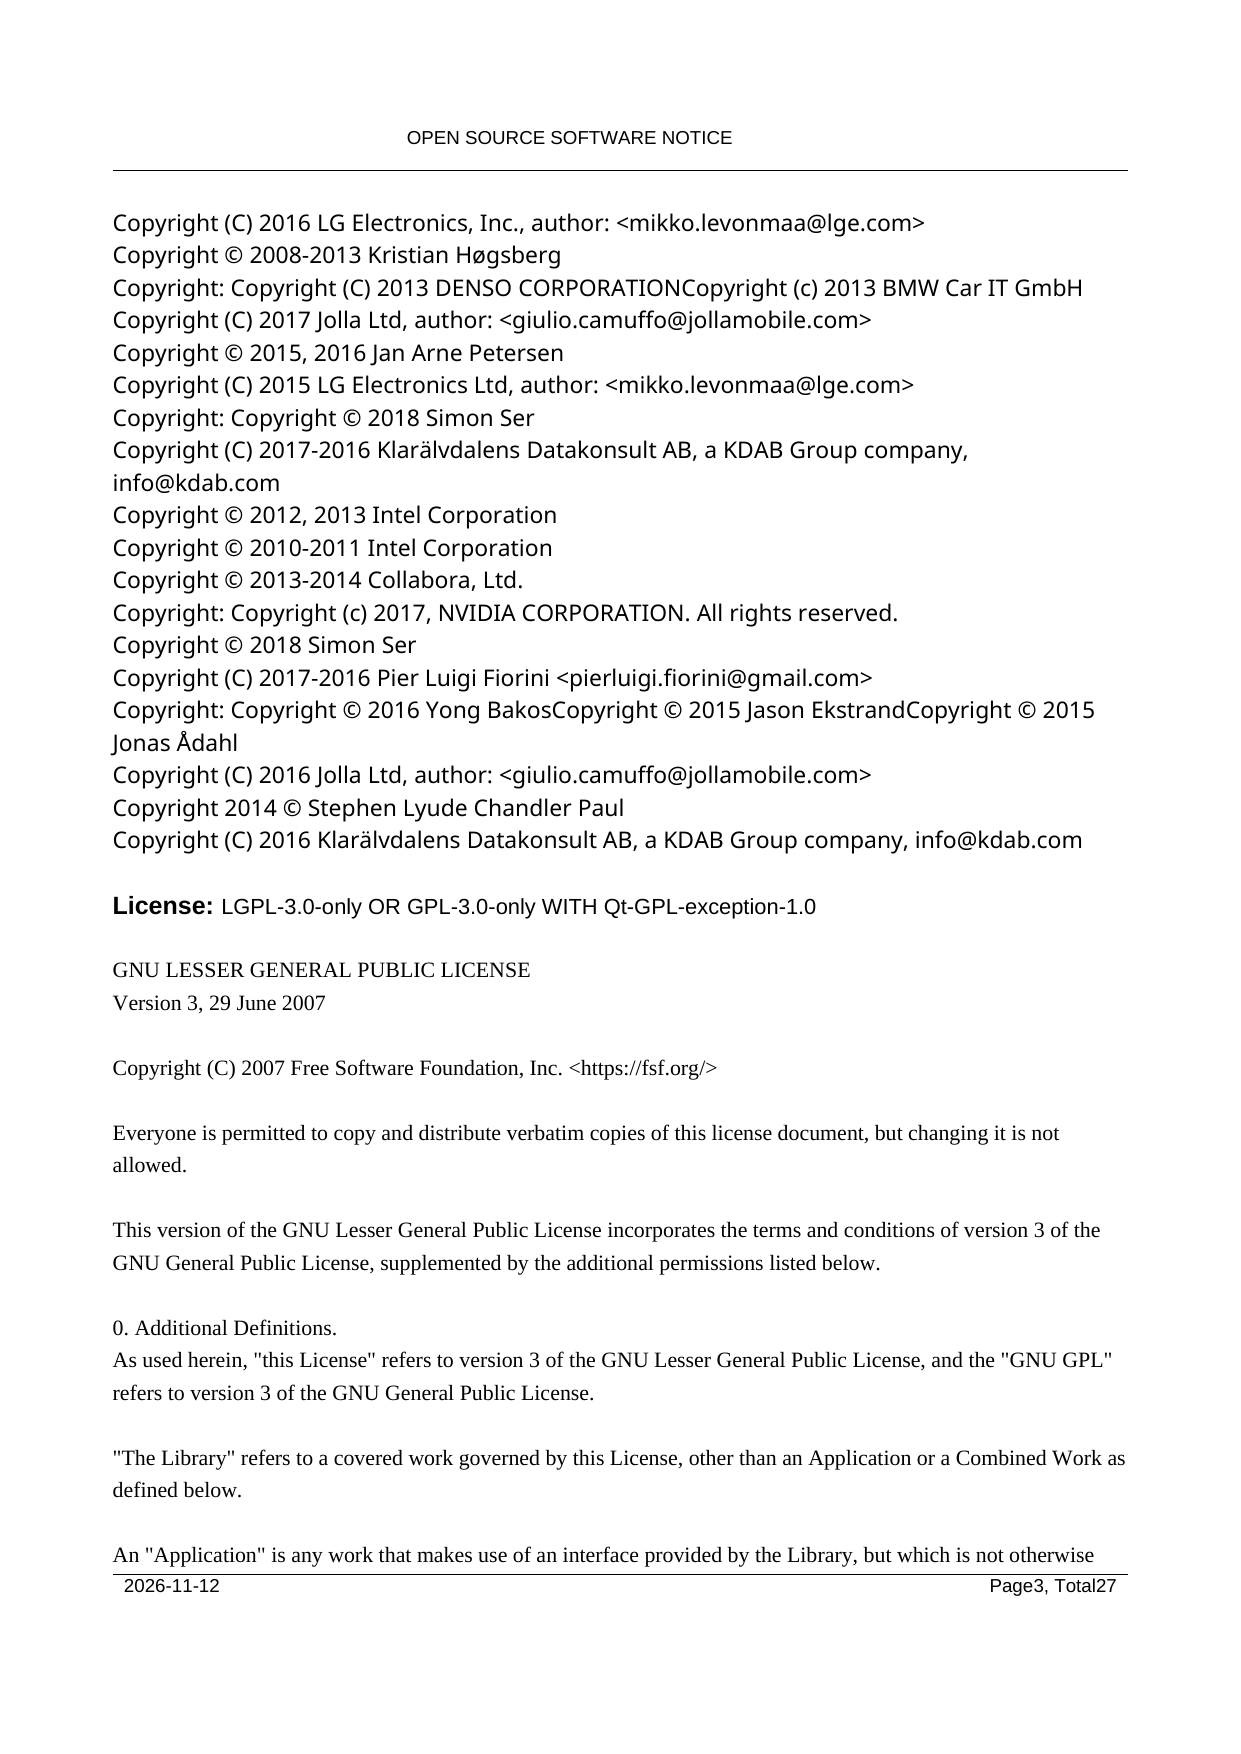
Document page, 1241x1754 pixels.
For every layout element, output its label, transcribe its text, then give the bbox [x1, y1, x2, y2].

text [112, 206, 1128, 889]
text Version 3, 29 June 2007 [112, 986, 1128, 1019]
text GNU LESSER GENERAL PUBLIC LICENSE [112, 921, 1128, 986]
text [112, 1539, 1128, 1571]
text License: LGPL-3.0-only OR GPL-3.0-only WITH Qt-GPL-exception-1.0 [112, 889, 1128, 921]
text Copyright (C) 2007 Free Software Foundation, Inc. <https://fsf.org/> [112, 1051, 1128, 1084]
text As used herein, "this License" refers to version 3 of the GNU Lesser General Public License, and the "GNU GPL" refers to version 3 of the GNU General Public License. [112, 1344, 1128, 1409]
text This version of the GNU Lesser General Public License incorporates the terms and conditions of version 3 of the GNU General Public License, supplemented by the additional permissions listed below. [112, 1214, 1128, 1279]
text "The Library" refers to a covered work governed by this License, other than an Application or a Combined Work as defined below. [112, 1441, 1128, 1506]
text Everyone is permitted to copy and distribute verbatim copies of this license document, but changing it is not allowed. [112, 1116, 1128, 1181]
text 0. Additional Definitions. [112, 1311, 1128, 1344]
